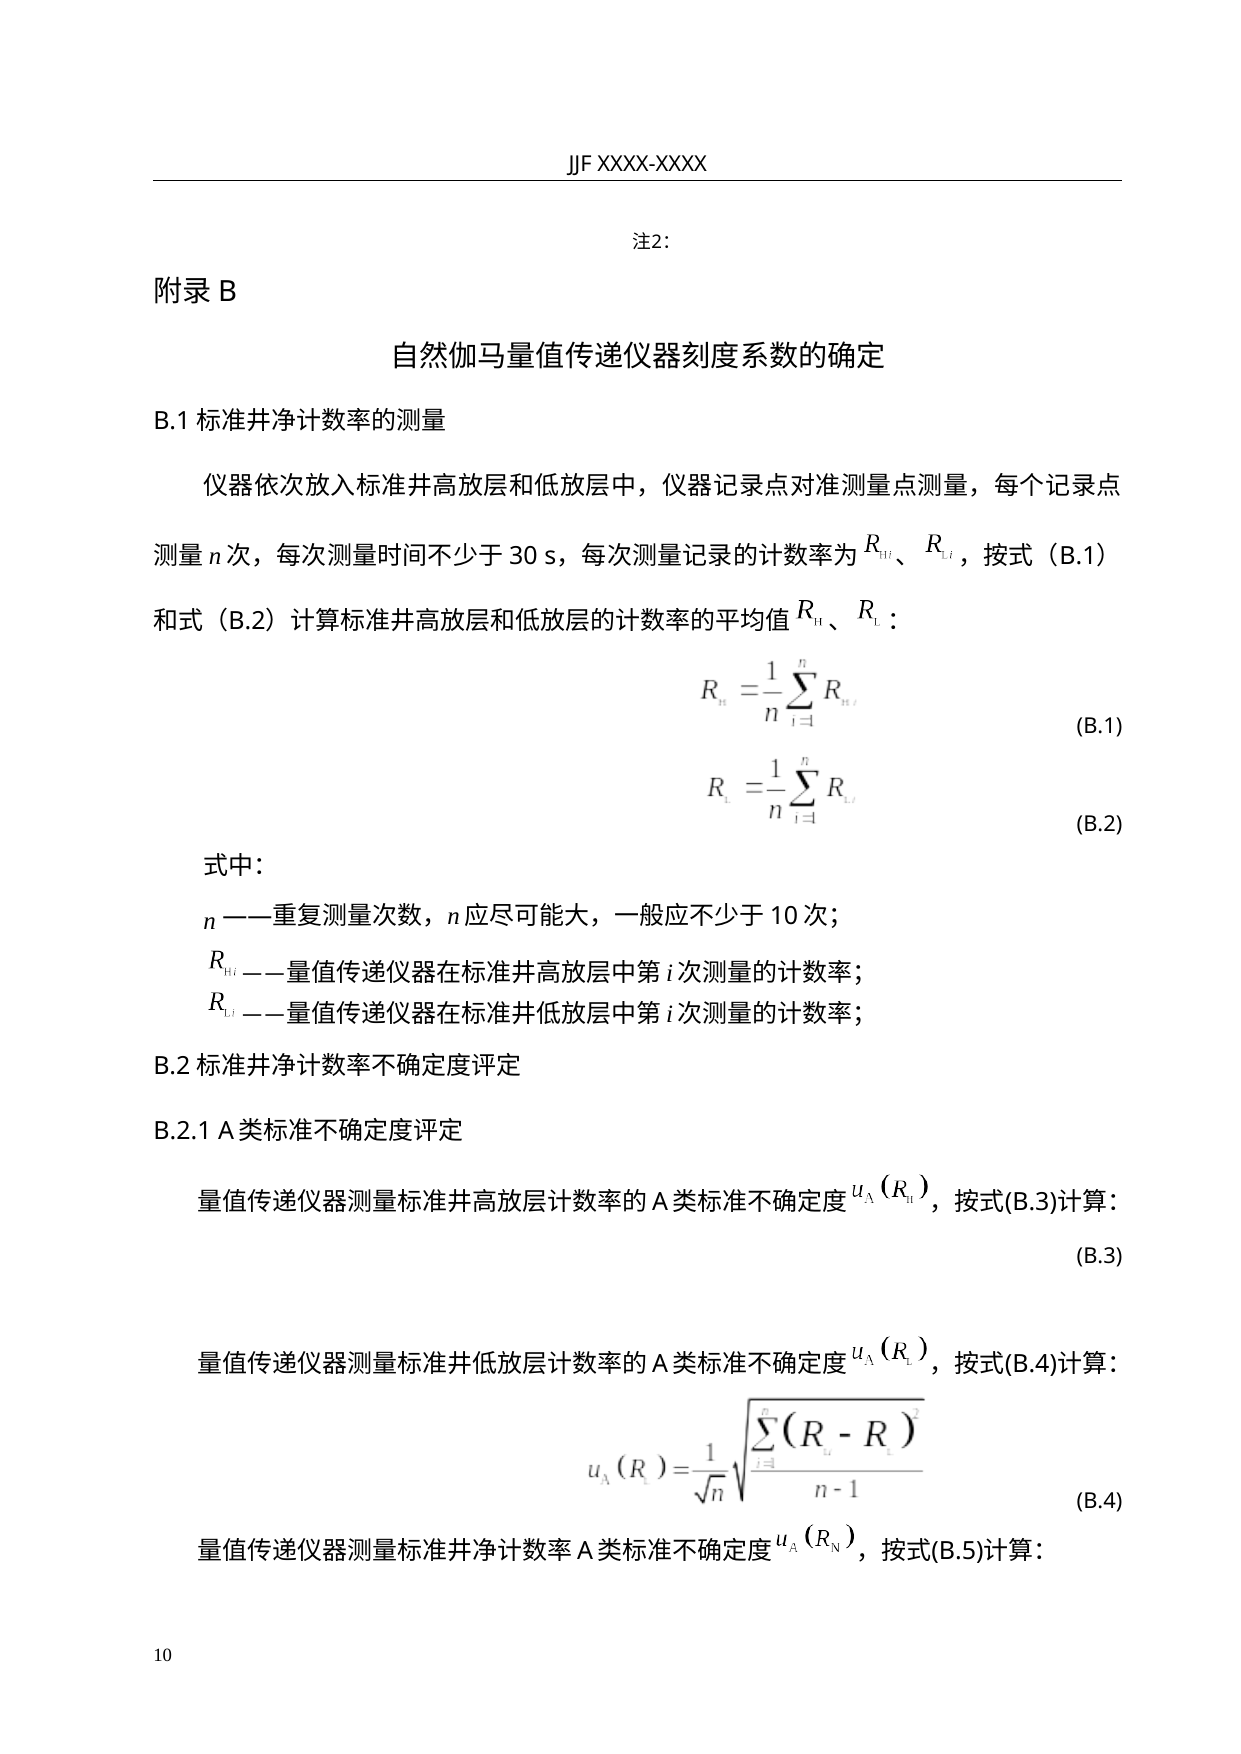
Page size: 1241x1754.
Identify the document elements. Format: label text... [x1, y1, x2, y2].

list B.1 标准井净计数率的测量 [153, 386, 1122, 451]
text (B.1) [153, 646, 1122, 744]
text 量值传递仪器测量标准井净计数率A类标准不确定度，按式(B.5)计算： [197, 1519, 1122, 1567]
text 式中： [153, 841, 1122, 883]
text 量值传递仪器测量标准井高放层计数率的A类标准不确定度，按式(B.3)计算： [153, 1161, 1122, 1226]
text 仪器依次放入标准井高放层和低放层中，仪器记录点对准测量点测量，每个记录点测量n次，每次测量时间不少于30 s，每次测量记录的计数率为、，按式（B.1）和式（B.2）计算标准井高放层和低放层的计数率的平均值、： [153, 451, 1122, 646]
text ——量值传递仪器在标准井低放层中第i次测量的计数率； [153, 989, 1122, 1031]
text ——量值传递仪器在标准井高放层中第i次测量的计数率； [153, 948, 1122, 989]
list 附录 B [153, 256, 1122, 321]
text 量值传递仪器测量标准井低放层计数率的A类标准不确定度，按式(B.4)计算： [155, 1324, 1122, 1389]
text (B.2) [153, 744, 1122, 841]
list B.2 标准井净计数率不确定度评定 [153, 1031, 1122, 1096]
text (B.4) [153, 1389, 1122, 1519]
list 自然伽马量值传递仪器刻度系数的确定 [153, 321, 1122, 386]
text B.2.1 A类标准不确定度评定 [153, 1096, 1122, 1161]
text n ——重复测量次数，n应尽可能大，一般应不少于10次； [153, 883, 1122, 948]
text (B.3) [153, 1226, 1122, 1324]
